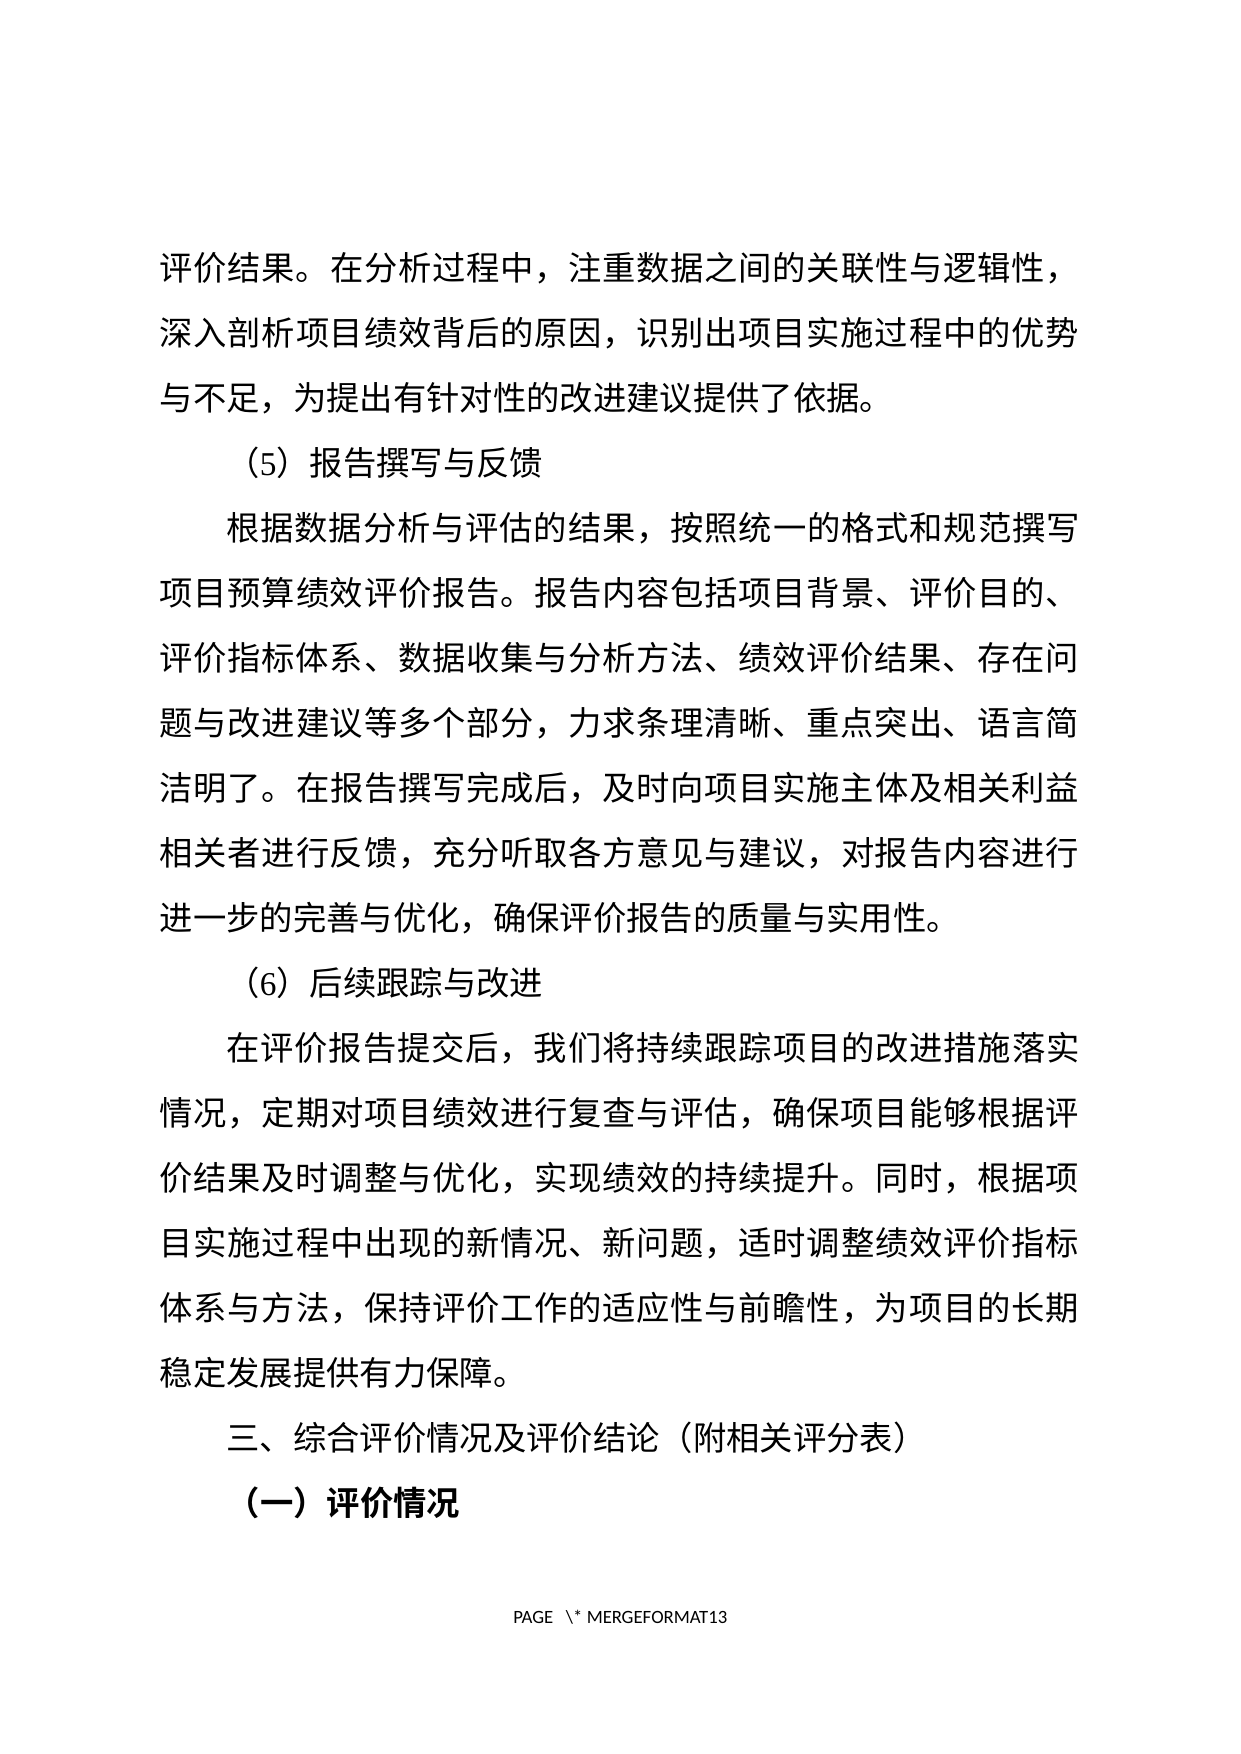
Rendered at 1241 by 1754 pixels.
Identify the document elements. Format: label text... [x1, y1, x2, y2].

text 根据数据分析与评估的结果，按照统一的格式和规范撰写项目预算绩效评价报告。报告内容包括项目背景、评价目的、评价指标体系、数据收集与分析方法、绩效评价结果、存在问题与改进建议等多个部分，力求条理清晰、重点突出、语言简洁明了。在报告撰写完成后，及时向项目实施主体及相关利益相关者进行反馈，充分听取各方意见与建议，对报告内容进行进一步的完善与优化，确保评价报告的质量与实用性。 [159, 493, 1081, 948]
text （5）报告撰写与反馈 [159, 428, 1081, 493]
title （一）评价情况 [159, 1468, 1081, 1533]
text 在评价报告提交后，我们将持续跟踪项目的改进措施落实情况，定期对项目绩效进行复查与评估，确保项目能够根据评价结果及时调整与优化，实现绩效的持续提升。同时，根据项目实施过程中出现的新情况、新问题，适时调整绩效评价指标体系与方法，保持评价工作的适应性与前瞻性，为项目的长期稳定发展提供有力保障。 [159, 1013, 1081, 1403]
text （6）后续跟踪与改进 [159, 948, 1081, 1013]
list 综合评价情况及评价结论（附相关评分表） [159, 1403, 1081, 1468]
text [159, 233, 1081, 428]
